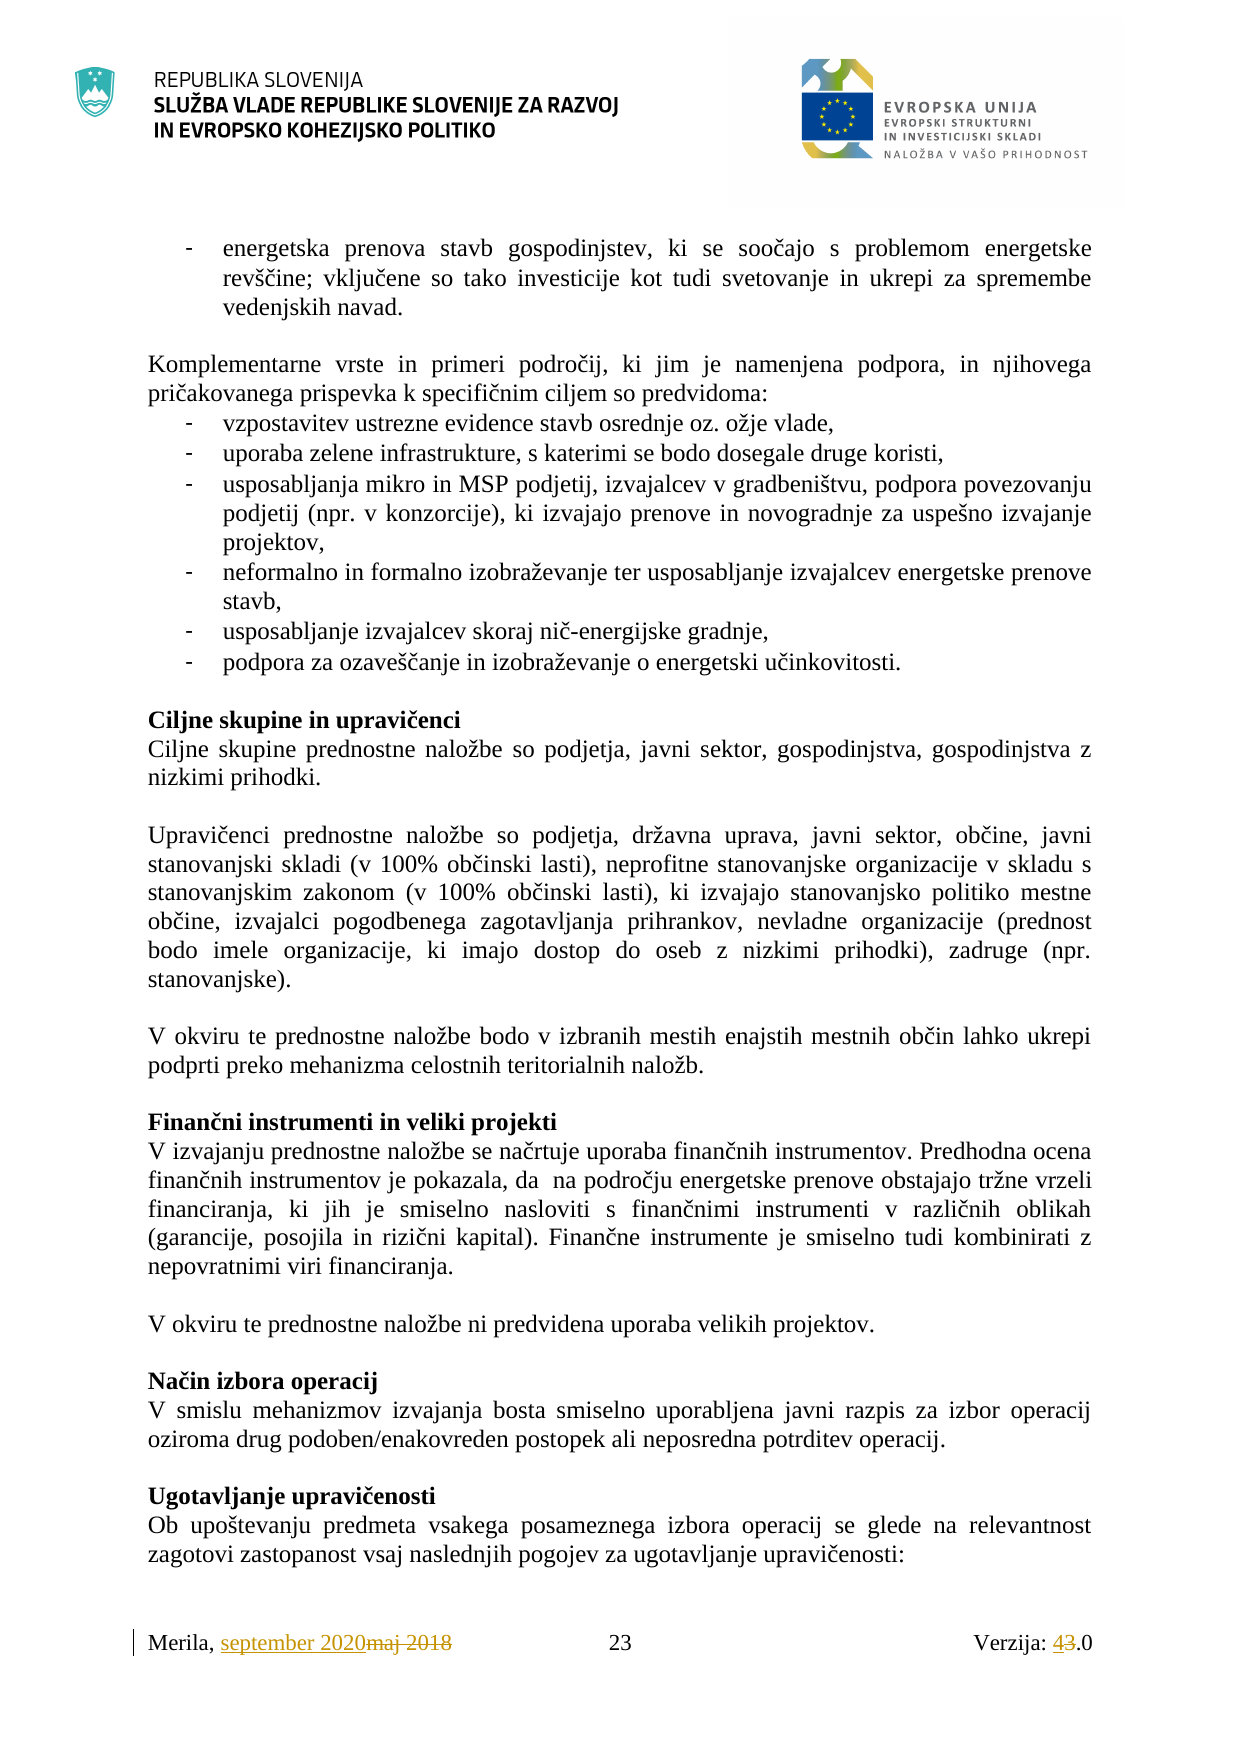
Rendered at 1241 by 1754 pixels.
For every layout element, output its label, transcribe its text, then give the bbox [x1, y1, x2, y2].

text Ugotavljanje upravičenosti [148, 1481, 1093, 1510]
text Finančni instrumenti in veliki projekti [148, 1107, 1093, 1136]
list podpora za ozaveščanje in izobraževanje o energetski učinkovitosti. [185, 646, 1093, 676]
text Ob upoštevanju predmeta vsakega posameznega izbora operacij se glede na relevantnost zagotovi zastopanost vsaj naslednjih pogojev za ugotavljanje upravičenosti: [148, 1510, 1093, 1567]
picture [728, 16, 1125, 208]
text Upravičenci prednostne naložbe so podjetja, državna uprava, javni sektor, občine, javni stanovanjski skladi (v 100% občinski lasti), neprofitne stanovanjske organizacije v skladu s stanovanjskim zakonom (v 100% občinski lasti), ki izvajajo stanovanjsko politiko mestne občine, izvajalci pogodbenega zagotavljanja prihrankov, nevladne organizacije (prednost bodo imele organizacije, ki imajo dostop do oseb z nizkimi prihodki), zadruge (npr. stanovanjske). [148, 820, 1093, 992]
text V smislu mehanizmov izvajanja bosta smiselno uporabljena javni razpis za izbor operacij oziroma drug podoben/enakovreden postopek ali neposredna potrditev operacij. [148, 1395, 1093, 1452]
text Način izbora operacij [148, 1366, 1093, 1395]
list energetska prenova stavb gospodinjstev, ki se soočajo s problemom energetske revščine; vključene so tako investicije kot tudi svetovanje in ukrepi za spremembe vedenjskih navad. [185, 232, 1093, 321]
list usposabljanja mikro in MSP podjetij, izvajalcev v gradbeništvu, podpora povezovanju podjetij (npr. v konzorcije), ki izvajajo prenove in novogradnje za uspešno izvajanje projektov, [185, 468, 1093, 556]
text V okviru te prednostne naložbe bodo v izbranih mestih enajstih mestnih občin lahko ukrepi podprti preko mehanizma celostnih teritorialnih naložb. [148, 1021, 1093, 1079]
picture [75, 67, 619, 144]
text Ciljne skupine in upravičenci [148, 705, 1093, 734]
text Komplementarne vrste in primeri področij, ki jim je namenjena podpora, in njihovega pričakovanega prispevka k specifičnim ciljem so predvidoma: [148, 349, 1093, 407]
text V okviru te prednostne naložbe ni predvidena uporaba velikih projektov. [148, 1309, 1093, 1337]
list usposabljanje izvajalcev skoraj nič-energijske gradnje, [185, 615, 1093, 646]
list vzpostavitev ustrezne evidence stavb osrednje oz. ožje vlade, [185, 407, 1093, 437]
text Ciljne skupine prednostne naložbe so podjetja, javni sektor, gospodinjstva, gospodinjstva z nizkimi prihodki. [148, 734, 1093, 791]
list neformalno in formalno izobraževanje ter usposabljanje izvajalcev energetske prenove stavb, [185, 556, 1093, 615]
list uporaba zelene infrastrukture, s katerimi se bodo dosegale druge koristi, [185, 437, 1093, 468]
text V izvajanju prednostne naložbe se načrtuje uporaba finančnih instrumentov. Predhodna ocena finančnih instrumentov je pokazala, da na področju energetske prenove obstajajo tržne vrzeli financiranja, ki jih je smiselno nasloviti s finančnimi instrumenti v različnih oblikah (garancije, posojila in rizični kapital). Finančne instrumente je smiselno tudi kombinirati z nepovratnimi viri financiranja. [148, 1136, 1093, 1280]
